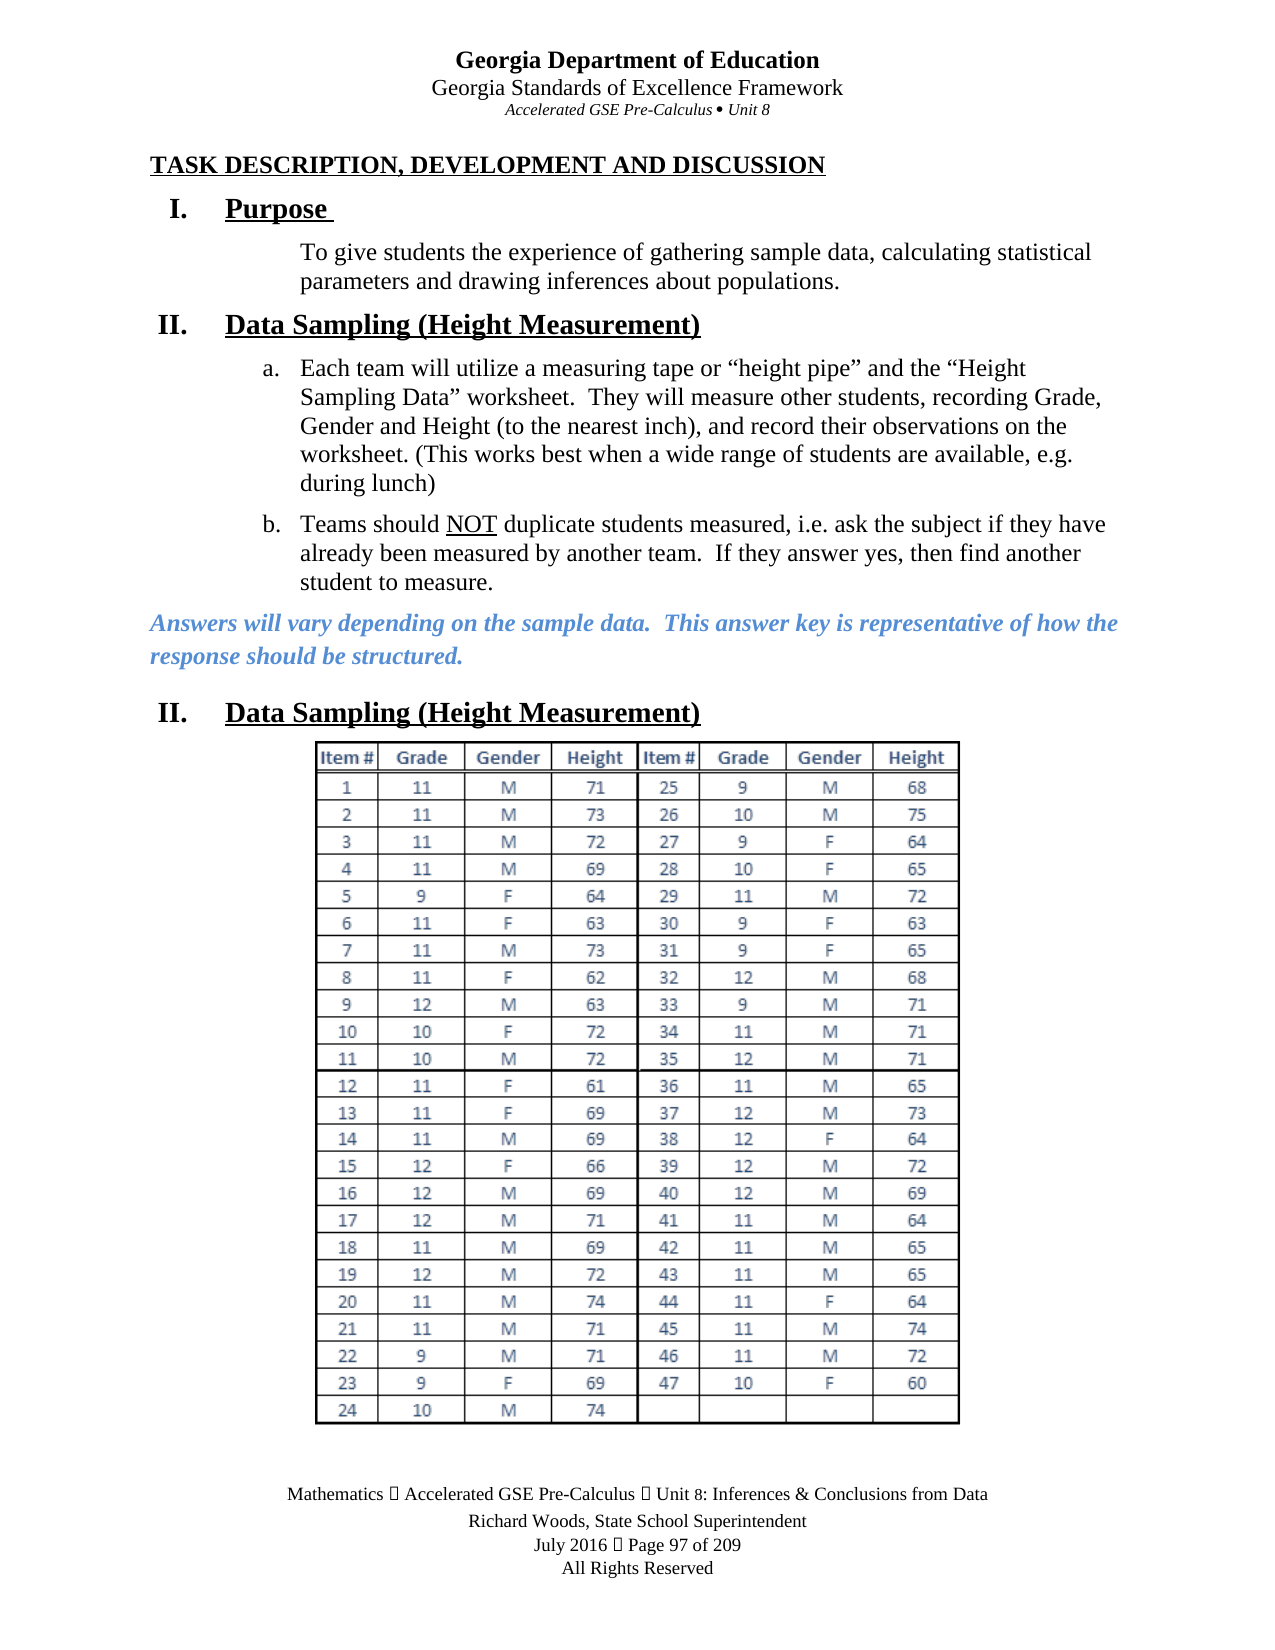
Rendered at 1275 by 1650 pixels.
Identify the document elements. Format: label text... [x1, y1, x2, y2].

list Purpose [187, 191, 1125, 225]
text Answers will vary depending on the sample data. This answer key is representative of how the response should be structured. [150, 608, 1125, 670]
list Data Sampling (Height Measurement) [187, 695, 1125, 729]
text To give students the experience of gathering sample data, calculating statistical parameters and drawing inferences about populations. [300, 237, 1125, 295]
list Teams should NOT duplicate students measured, i.e. ask the subject if they have already been measured by another team. If they answer yes, then find another student to measure. [262, 509, 1125, 596]
list Each team will utilize a measuring tape or “height pipe” and the “Height Sampling Data” worksheet. They will measure other students, recording Grade, Gender and Height (to the nearest inch), and record their observations on the worksheet. (This works best when a wide range of students are available, e.g. during lunch) [262, 353, 1125, 497]
list Data Sampling (Height Measurement) [187, 307, 1125, 341]
text TASK DESCRIPTION, DEVELOPMENT AND DISCUSSION [150, 150, 1125, 179]
